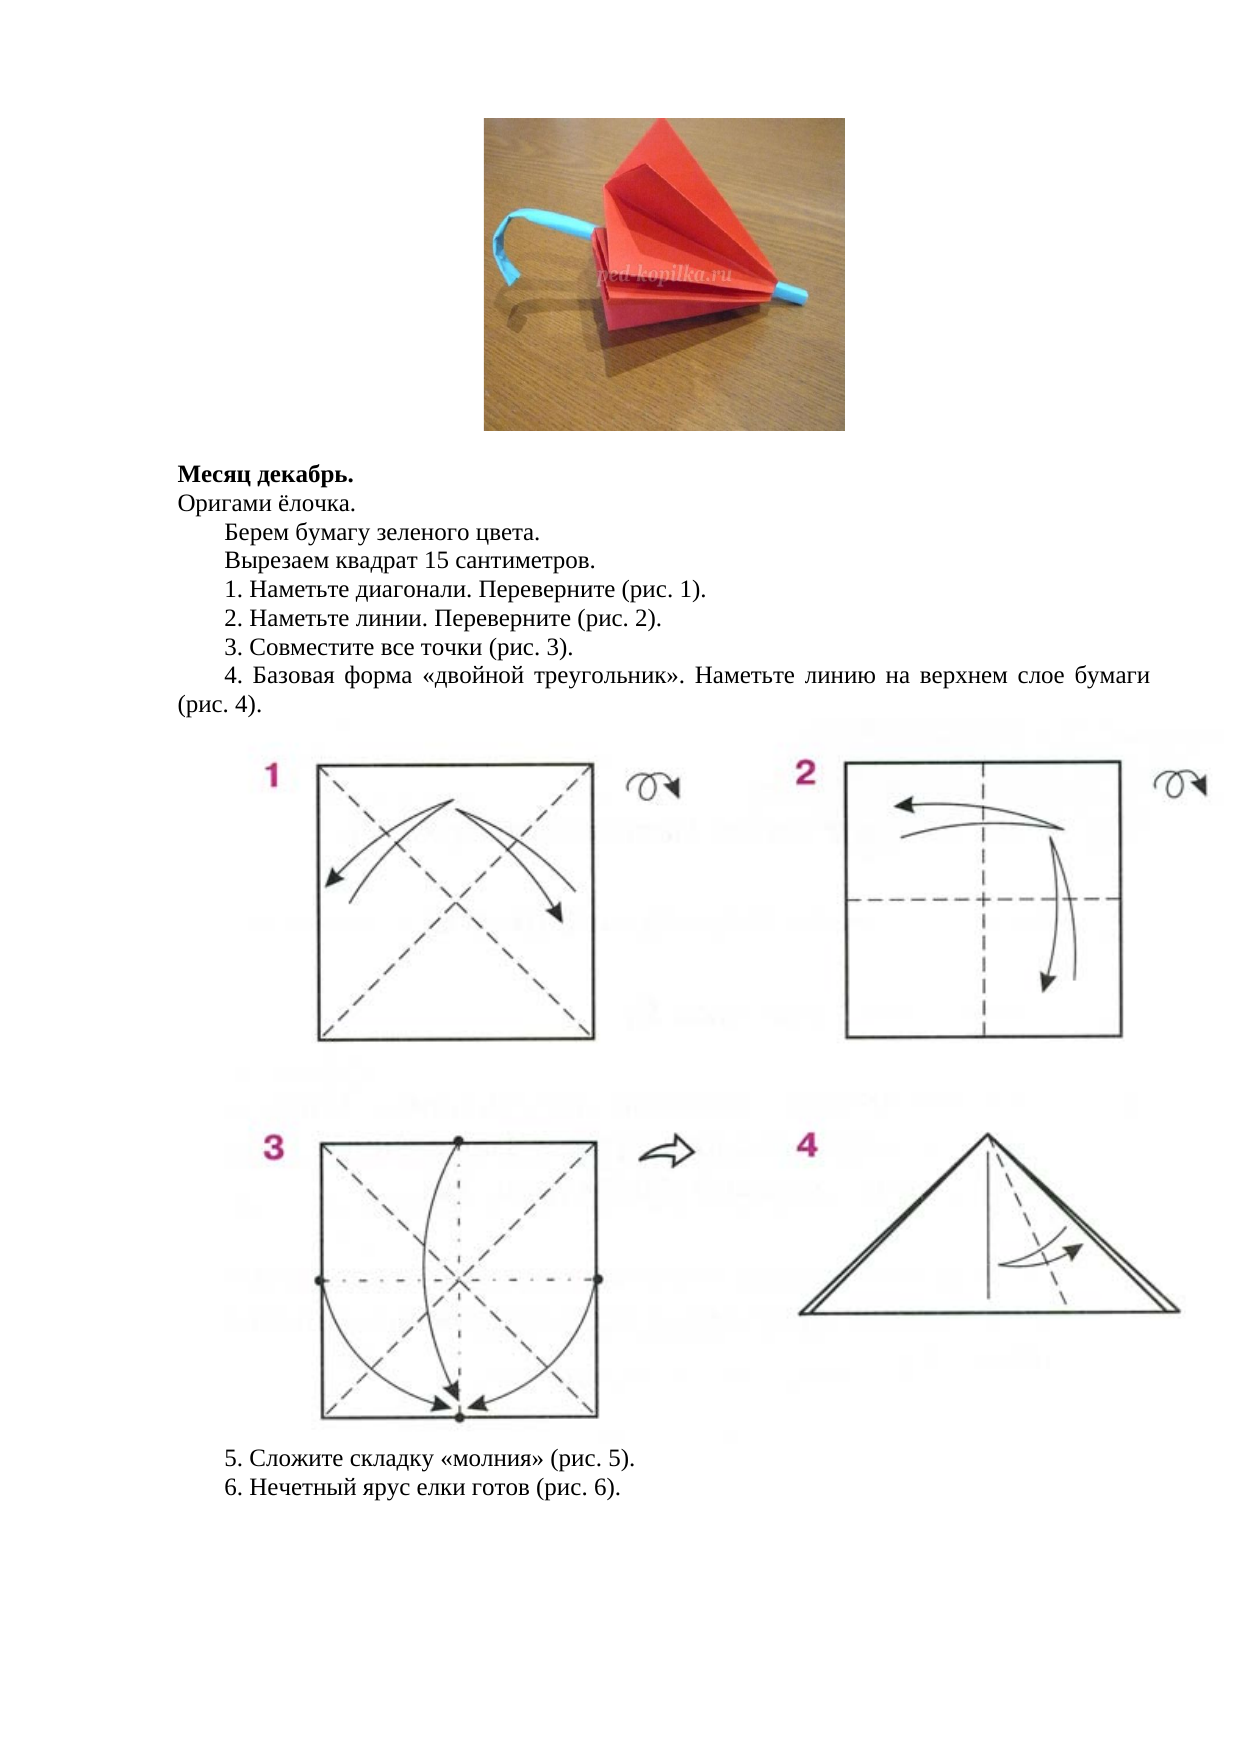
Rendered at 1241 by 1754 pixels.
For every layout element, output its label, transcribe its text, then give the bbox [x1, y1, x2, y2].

text Месяц декабрь. [177, 459, 1152, 488]
text 4. Базовая форма «двойной треугольник». Наметьте линию на верхнем слое бумаги (рис. 4). [177, 661, 1152, 718]
picture [224, 718, 1224, 1444]
text 5. Сложите складку «молния» (рис. 5). [177, 1443, 1152, 1472]
text Вырезаем квадрат 15 сантиметров. [177, 546, 1152, 574]
text 2. Наметьте линии. Переверните (рис. 2). [177, 603, 1152, 632]
text Оригами ёлочка. [177, 488, 1152, 517]
text 3. Совместите все точки (рис. 3). [177, 632, 1152, 661]
picture [483, 118, 845, 431]
text Берем бумагу зеленого цвета. [177, 517, 1152, 546]
text 6. Нечетный ярус елки готов (рис. 6). [177, 1472, 1152, 1501]
text 1. Наметьте диагонали. Переверните (рис. 1). [177, 574, 1152, 603]
